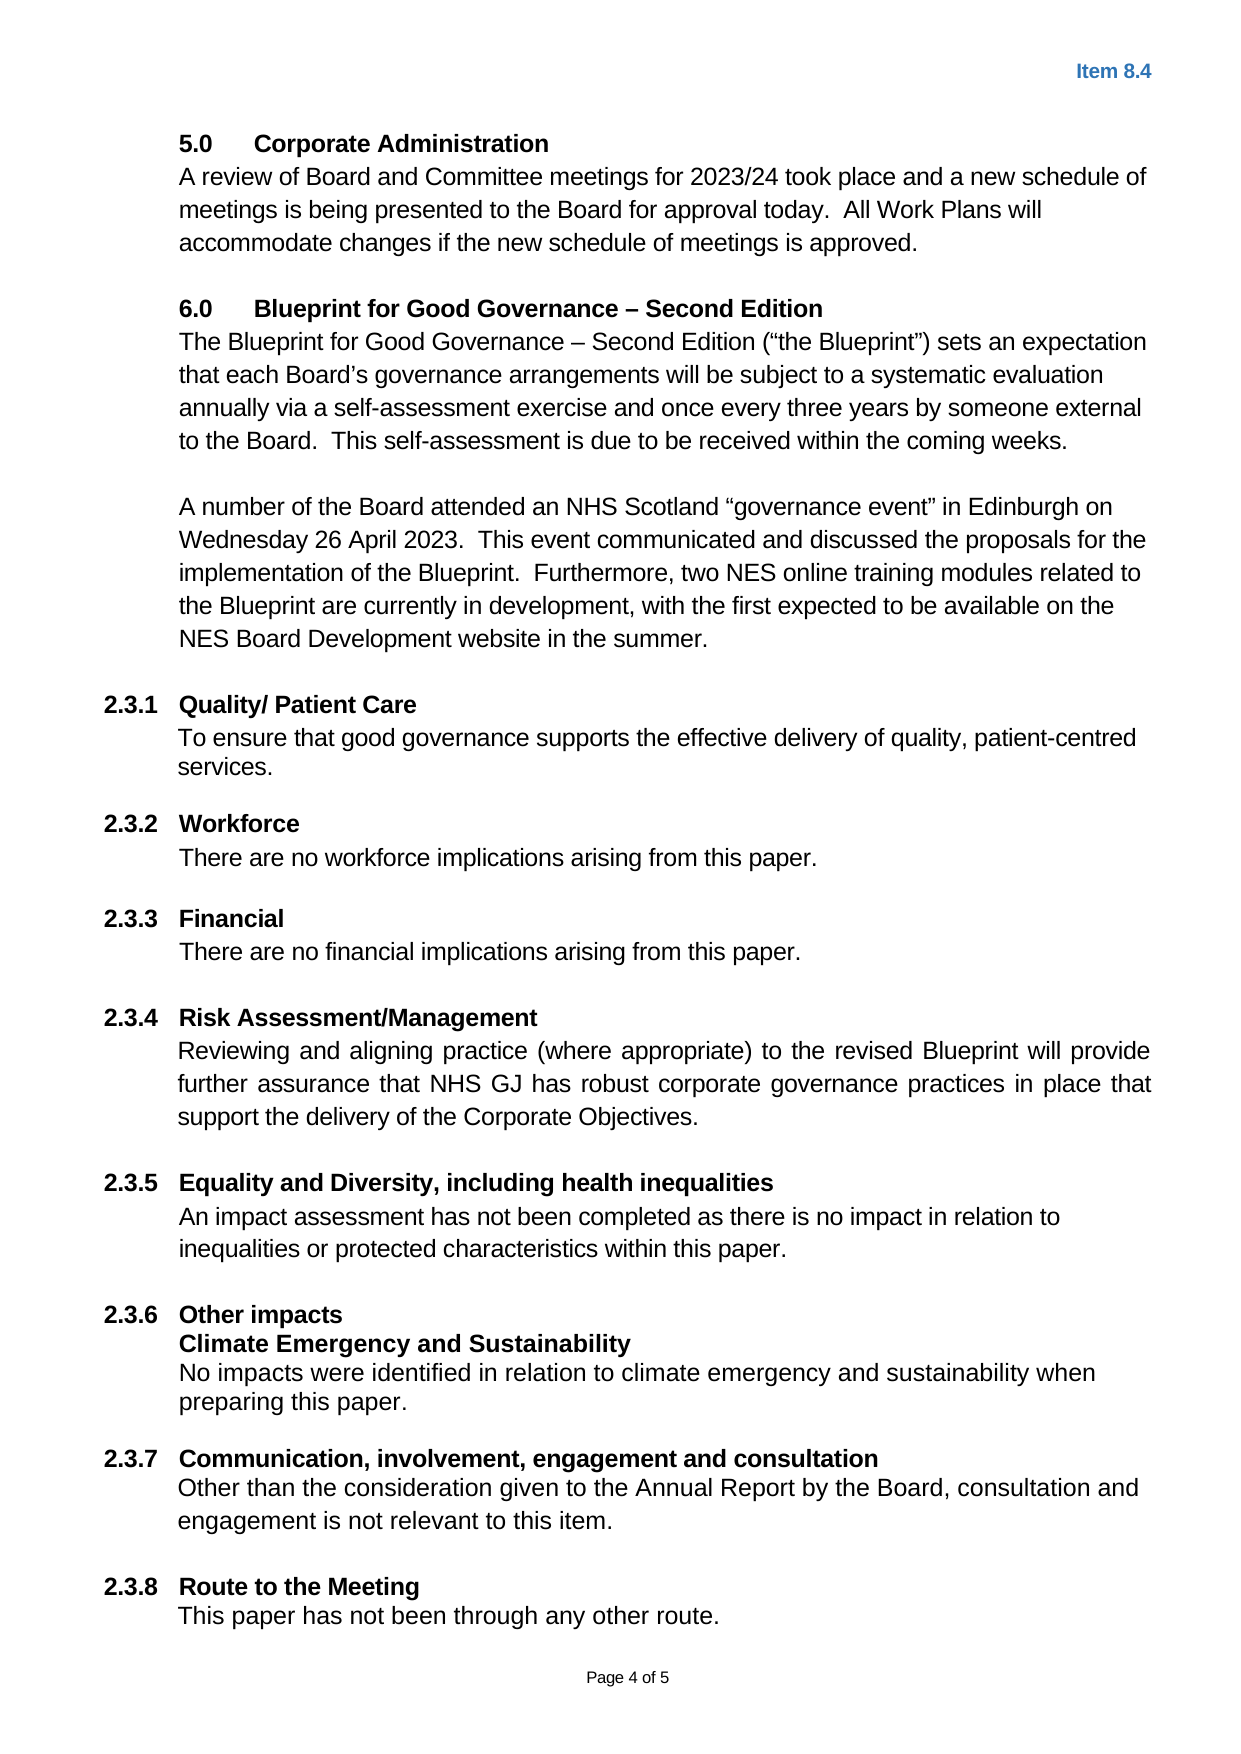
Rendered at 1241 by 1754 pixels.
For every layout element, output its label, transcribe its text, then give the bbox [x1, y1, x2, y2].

list There are no financial implications arising from this paper. [178, 937, 1152, 966]
text An impact assessment has not been completed as there is no impact in relation to inequalities or protected characteristics within this paper. [178, 1201, 1152, 1263]
list Other than the consideration given to the Annual Report by the Board, consultation and engagement is not relevant to this item. [177, 1473, 1152, 1535]
subtitle 2.3.2 Workforce [103, 809, 1152, 838]
text A number of the Board attended an NHS Scotland “governance event” in Edinburgh on Wednesday 26 April 2023. This event communicated and discussed the proposals for the implementation of the Blueprint. Furthermore, two NES online training modules related to the Blueprint are currently in development, with the first expected to be available on the NES Board Development website in the summer. [178, 492, 1152, 653]
subtitle 2.3.1 Quality/ Patient Care [103, 690, 1152, 719]
subtitle 2.3.5 Equality and Diversity, including health inequalities [103, 1168, 1152, 1197]
text 6.0 Blueprint for Good Governance – Second Edition [178, 294, 1152, 323]
list This paper has not been through any other route. [177, 1601, 1152, 1629]
list No impacts were identified in relation to climate emergency and sustainability when preparing this paper. [178, 1358, 1152, 1416]
subtitle 2.3.3 Financial [103, 904, 1152, 933]
text Reviewing and aligning practice (where appropriate) to the revised Blueprint will provide further assurance that NHS GJ has robust corporate governance practices in place that support the delivery of the Corporate Objectives. [177, 1036, 1152, 1131]
subtitle Communication, involvement, engagement and consultation [103, 1444, 1152, 1473]
text There are no workforce implications arising from this paper. [178, 842, 1152, 871]
text The Blueprint for Good Governance – Second Edition (“the Blueprint”) sets an expectation that each Board’s governance arrangements will be subject to a systematic evaluation annually via a self-assessment exercise and once every three years by someone external to the Board. This self-assessment is due to be received within the coming weeks. [178, 327, 1152, 455]
text To ensure that good governance supports the effective delivery of quality, patient-centred services. [177, 723, 1152, 781]
text A review of Board and Committee meetings for 2023/24 took place and a new schedule of meetings is being presented to the Board for approval today. All Work Plans will accommodate changes if the new schedule of meetings is approved. [178, 162, 1152, 257]
text 5.0 Corporate Administration [178, 129, 1152, 158]
text Climate Emergency and Sustainability [103, 1329, 1152, 1358]
subtitle 2.3.4 Risk Assessment/Management [103, 1003, 1152, 1032]
subtitle 2.3.6 Other impacts [103, 1301, 1152, 1329]
subtitle Route to the Meeting [103, 1572, 1152, 1601]
